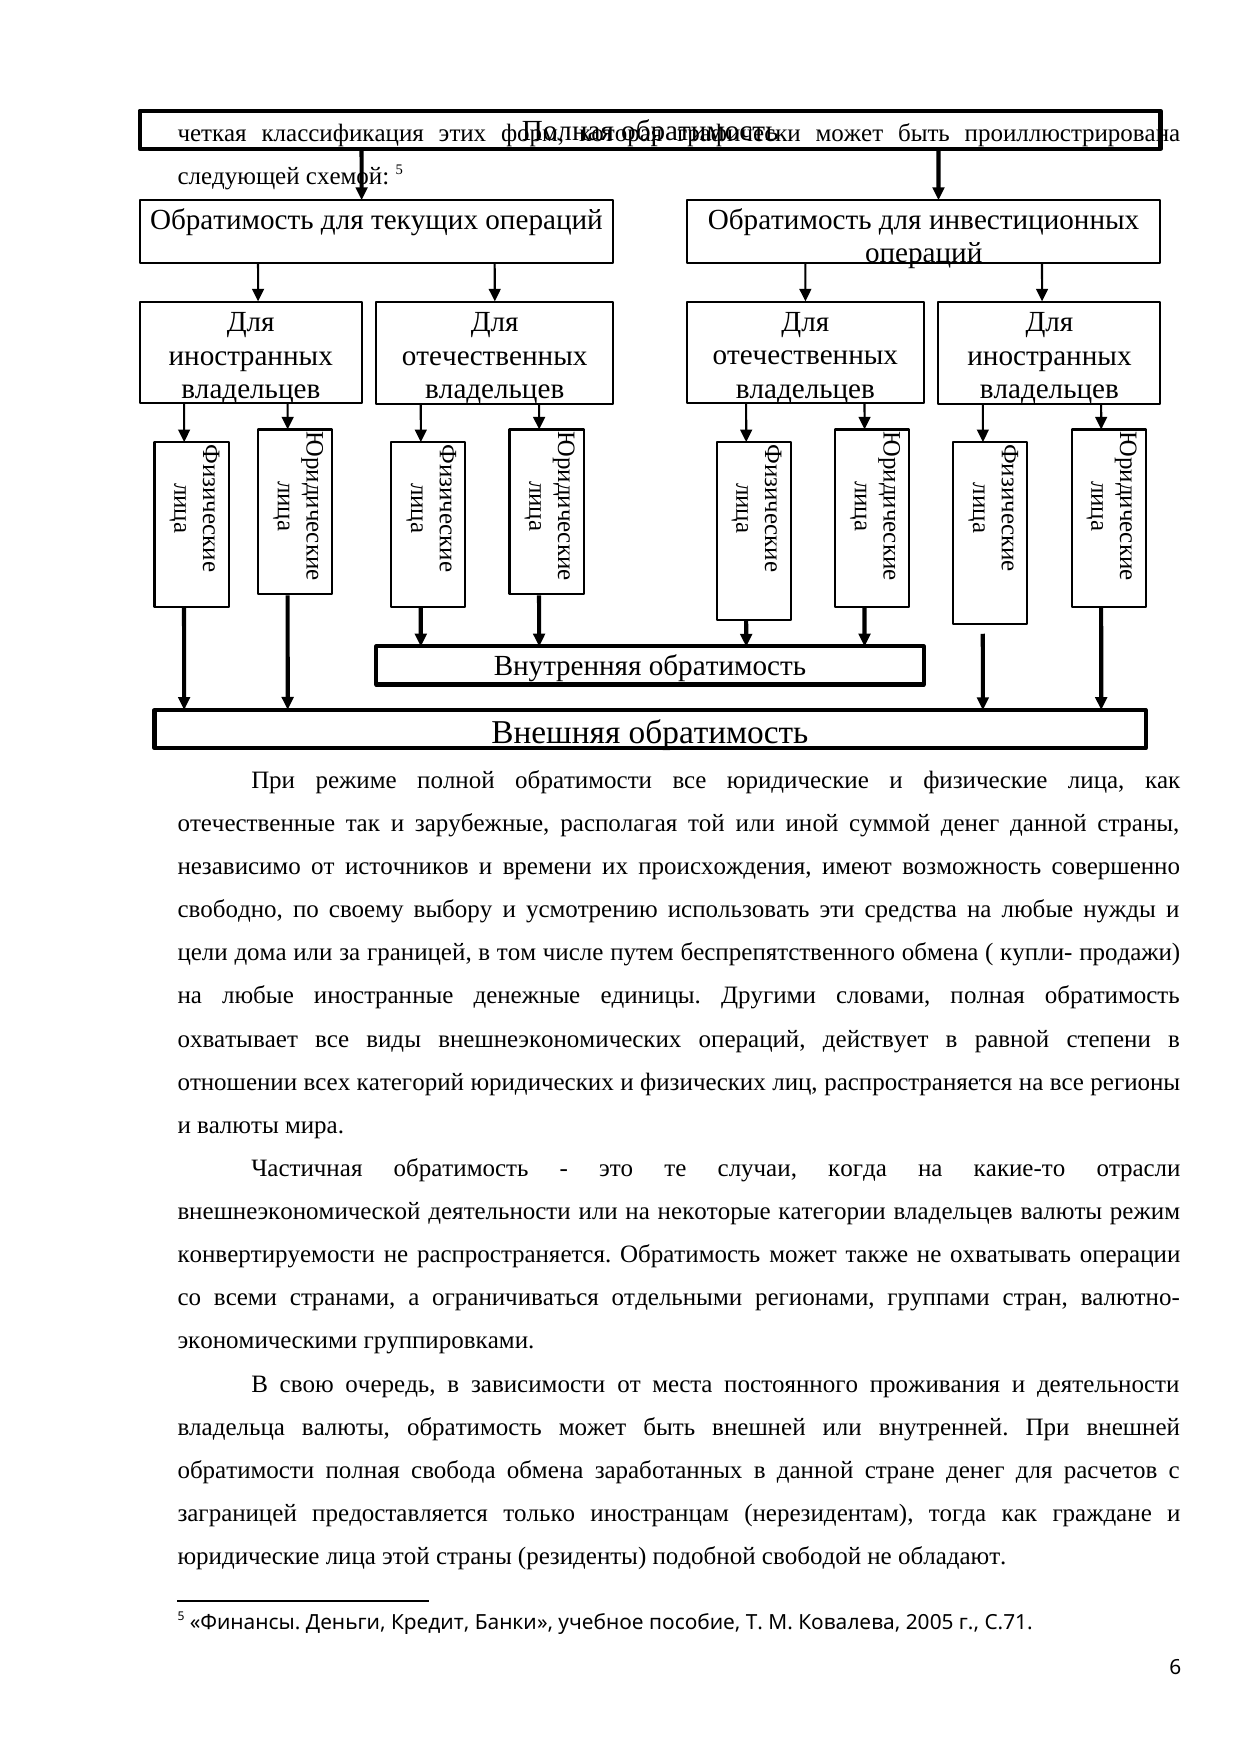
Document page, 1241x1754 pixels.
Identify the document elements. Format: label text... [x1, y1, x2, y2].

text В свою очередь, в зависимости от места постоянного проживания и деятельности владельца валюты, обратимость может быть внешней или внутренней. При внешней обратимости полная свобода обмена заработанных в данной стране денег для расчетов с заграницей предоставляется только иностранцам (нерезидентам), тогда как граждане и юридические лица этой страны (резиденты) подобной свободой не обладают. [177, 1369, 1181, 1570]
text При режиме полной обратимости все юридические и физические лица, как отечественные так и зарубежные, располагая той или иной суммой денег данной страны, независимо от источников и времени их происхождения, имеют возможность совершенно свободно, по своему выбору и усмотрению использовать эти средства на любые нужды и цели дома или за границей, в том числе путем беспрепятственного обмена ( купли- продажи) на любые иностранные денежные единицы. Другими словами, полная обратимость охватывает все виды внешнеэкономических операций, действует в равной степени в отношении всех категорий юридических и физических лиц, распространяется на все регионы и валюты мира. [177, 765, 1181, 1139]
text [177, 118, 1181, 190]
text Частичная обратимость - это те случаи, когда на какие-то отрасли внешнеэкономической деятельности или на некоторые категории владельцев валюты режим конвертируемости не распространяется. Обратимость может также не охватывать операции со всеми странами, а ограничиваться отдельными регионами, группами стран, валютно-экономическими группировками. [177, 1153, 1181, 1354]
